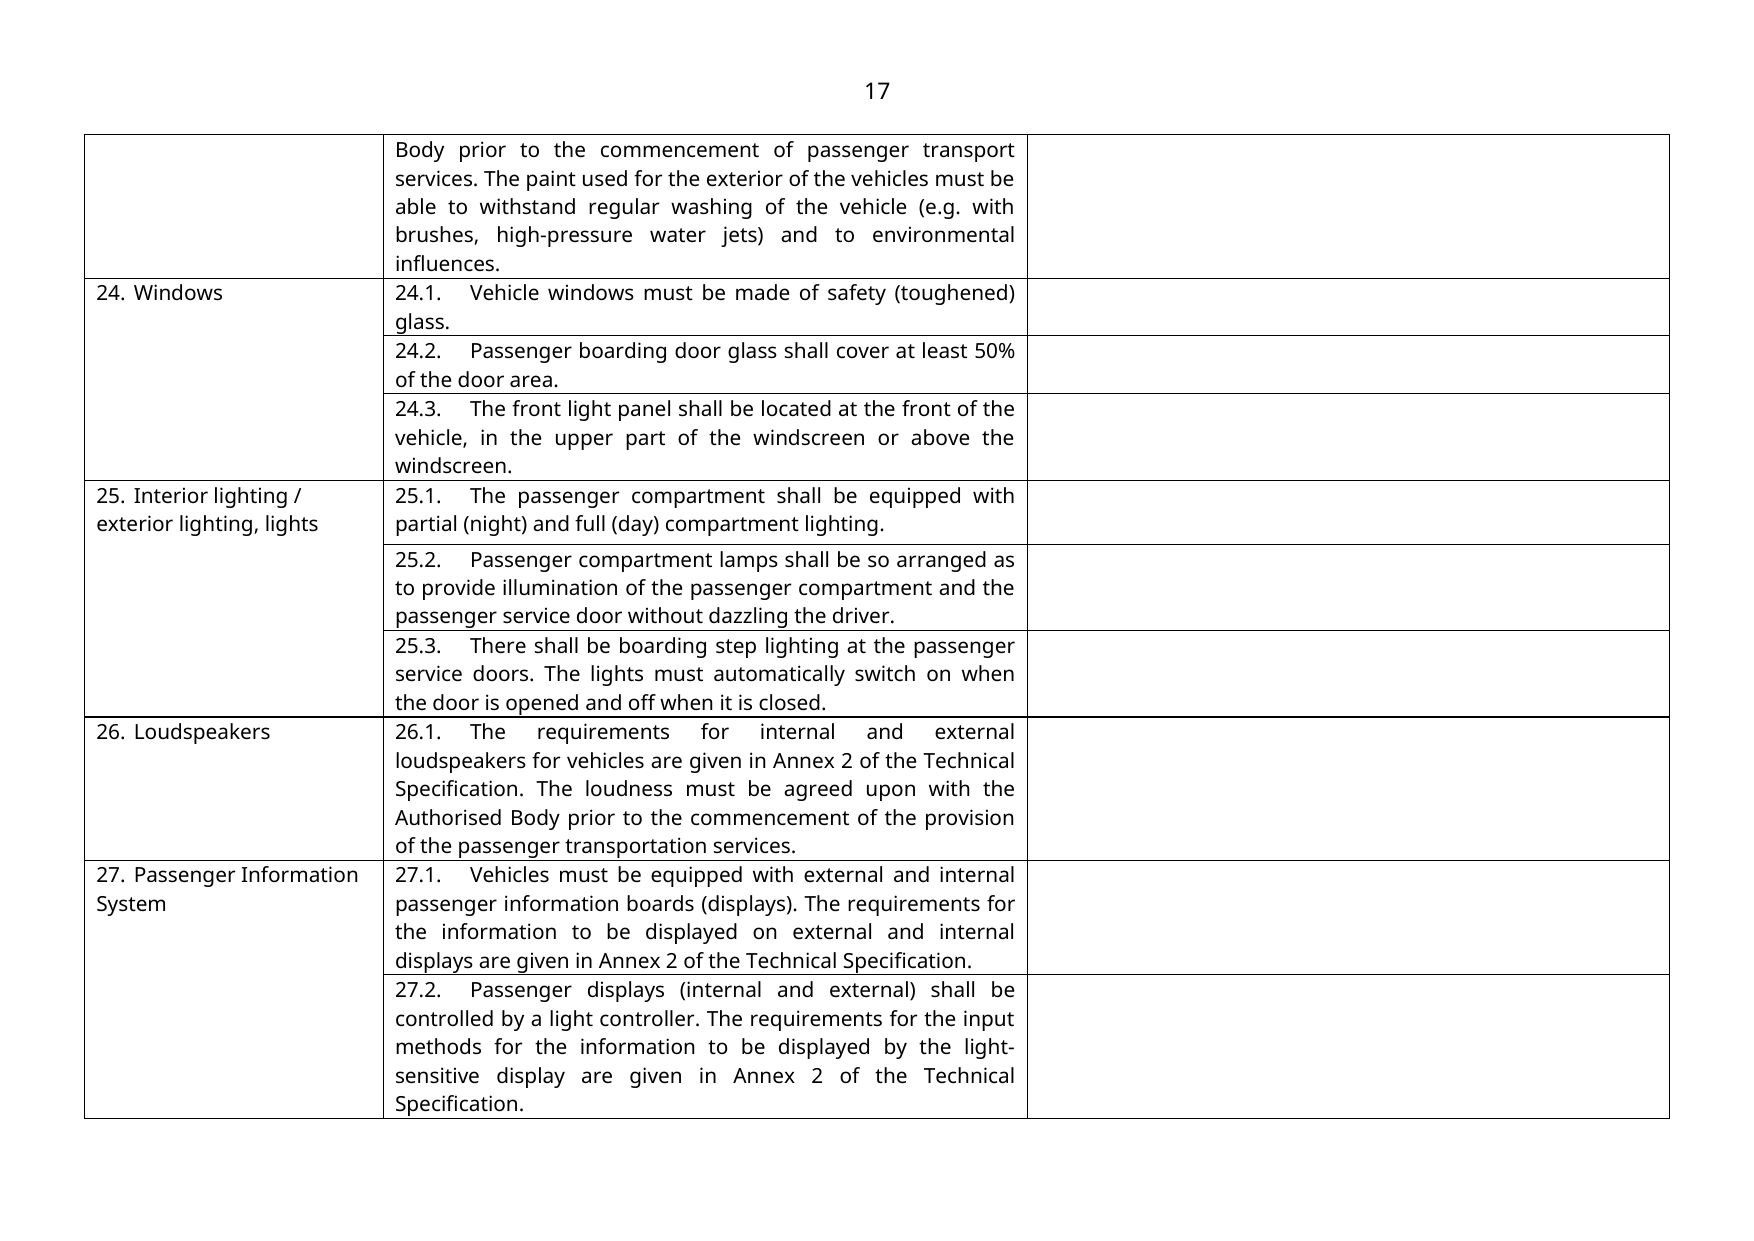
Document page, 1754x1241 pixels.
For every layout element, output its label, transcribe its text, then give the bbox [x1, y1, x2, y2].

table_cell [1028, 975, 1669, 1118]
table_cell [1028, 718, 1669, 859]
table_cell Vehicles must be equipped with external and internal passenger information boards (displays). The requirements for the information to be displayed on external and internal displays are given in Annex 2 of the Technical Specification. [384, 861, 1027, 974]
table_cell [1028, 135, 1669, 277]
table_cell Loudspeakers [85, 718, 383, 859]
table_cell Passenger boarding door glass shall cover at least 50% of the door area. [384, 336, 1027, 393]
table_cell The requirements for internal and external loudspeakers for vehicles are given in Annex 2 of the Technical Specification. The loudness must be agreed upon with the Authorised Body prior to the commencement of the provision of the passenger transportation services. [384, 718, 1027, 859]
table_cell Passenger compartment lamps shall be so arranged as to provide illumination of the passenger compartment and the passenger service door without dazzling the driver. [384, 545, 1027, 630]
table_cell [1028, 394, 1669, 480]
table_cell [1028, 631, 1669, 716]
table_cell Passenger displays (internal and external) shall be controlled by a light controller. The requirements for the input methods for the information to be displayed by the light-sensitive display are given in Annex 2 of the Technical Specification. [384, 975, 1027, 1118]
table_cell [1028, 279, 1669, 335]
table_cell Windows [85, 279, 383, 480]
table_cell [384, 135, 1027, 277]
table_cell [1028, 336, 1669, 393]
table_cell Vehicle windows must be made of safety (toughened) glass. [384, 279, 1027, 335]
table_cell The passenger compartment shall be equipped with partial (night) and full (day) compartment lighting. [384, 481, 1027, 544]
table_cell Passenger Information System [85, 861, 383, 1118]
table_cell The front light panel shall be located at the front of the vehicle, in the upper part of the windscreen or above the windscreen. [384, 394, 1027, 480]
table_cell [1028, 545, 1669, 630]
table_cell [1028, 861, 1669, 974]
table_cell Interior lighting / exterior lighting, lights [85, 481, 383, 716]
table_cell [1028, 481, 1669, 544]
table_cell There shall be boarding step lighting at the passenger service doors. The lights must automatically switch on when the door is opened and off when it is closed. [384, 631, 1027, 716]
